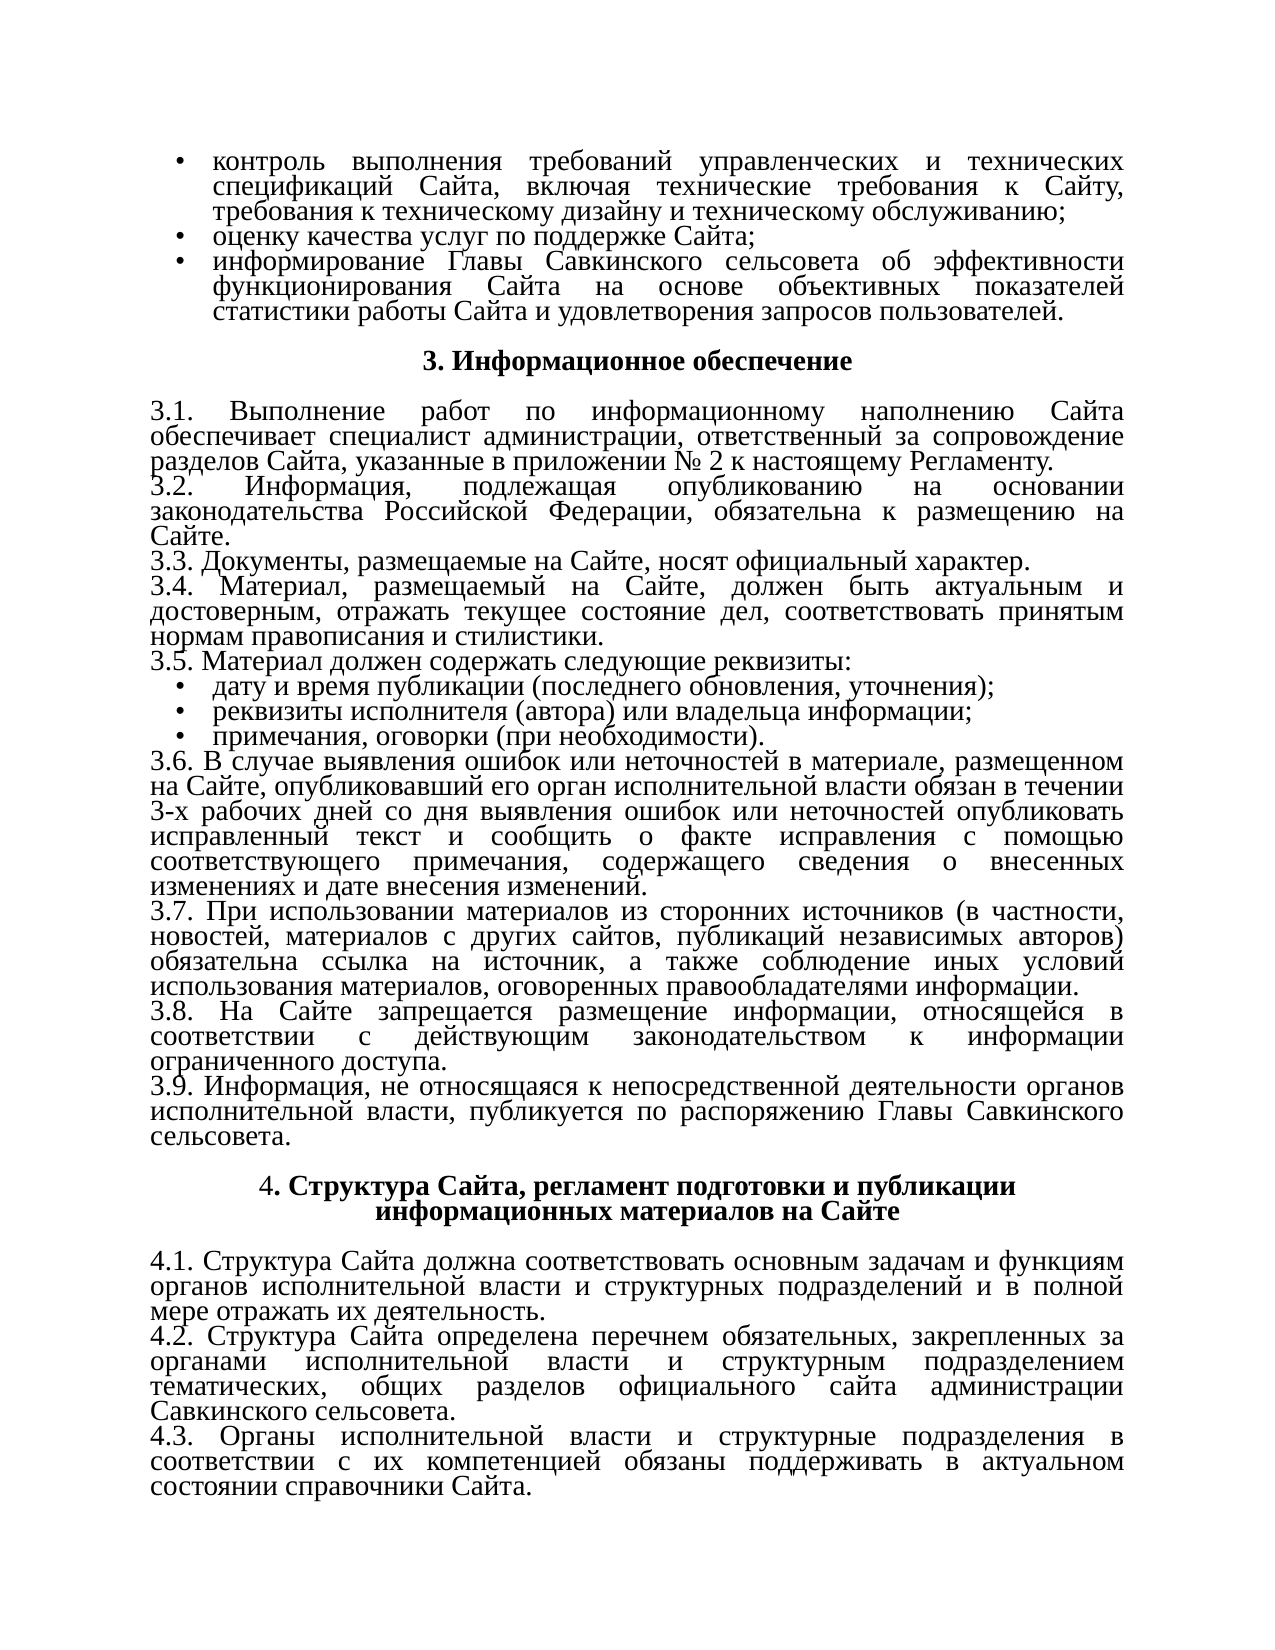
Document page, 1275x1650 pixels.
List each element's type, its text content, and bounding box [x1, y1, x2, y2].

text 3.1. Выполнение работ по информационному наполнению Сайта обеспечивает специалист администрации, ответственный за сопровождение разделов Сайта, указанные в приложении № 2 к настоящему Регламенту. [150, 400, 1125, 475]
text 4. Структура Сайта, регламент подготовки и публикации информационных материалов на Сайте [150, 1175, 1125, 1225]
text 4.3. Органы исполнительной власти и структурные подразделения в соответствии с их компетенцией обязаны поддерживать в актуальном состоянии справочники Сайта. [150, 1425, 1125, 1500]
list оценку качества услуг по поддержке Сайта; [175, 225, 1125, 250]
text 3.4. Материал, размещаемый на Сайте, должен быть актуальным и достоверным, отражать текущее состояние дел, соответствовать принятым нормам правописания и стилистики. [150, 575, 1125, 650]
text 3.3. Документы, размещаемые на Сайте, носят официальный характер. [150, 550, 758, 575]
text 4.2. Структура Сайта определена перечнем обязательных, закрепленных за органами исполнительной власти и структурным подразделением тематических, общих разделов официального сайта администрации Савкинского сельсовета. [150, 1325, 1125, 1425]
list примечания, оговорки (при необходимости). [175, 725, 503, 750]
text 3. Информационное обеспечение [150, 350, 499, 375]
text 3. Информационное обеспечение [503, 350, 1125, 375]
list контроль выполнения требований управленческих и технических спецификаций Сайта, включая технические требования к Сайту, требования к техническому дизайну и техническому обслуживанию; [175, 150, 1125, 225]
text 4.1. Структура Сайта должна соответствовать основным задачам и функциям органов исполнительной власти и структурных подразделений и в полной мере отражать их деятельность. [150, 1250, 1125, 1325]
list реквизиты исполнителя (автора) или владельца информации; [519, 700, 846, 725]
text 3.9. Информация, не относящаяся к непосредственной деятельности органов исполнительной власти, публикуется по распоряжению Главы Савкинского сельсовета. [150, 1075, 1125, 1150]
list реквизиты исполнителя (автора) или владельца информации; [849, 700, 1125, 725]
list дату и время публикации (последнего обновления, уточнения); [175, 675, 538, 700]
list реквизиты исполнителя (автора) или владельца информации; [175, 700, 522, 725]
text 3.5. Материал должен содержать следующие реквизиты: [150, 650, 1125, 675]
text 3.6. В случае выявления ошибок или неточностей в материале, размещенном на Сайте, опубликовавший его орган исполнительной власти обязан в течении 3-х рабочих дней со дня выявления ошибок или неточностей опубликовать исправленный текст и сообщить о факте исправления с помощью соответствующего примечания, содержащего сведения о внесенных изменениях и дате внесения изменений. [150, 750, 1125, 900]
text 3.7. При использовании материалов из сторонних источников (в частности, новостей, материалов с других сайтов, публикаций независимых авторов) обязательна ссылка на источник, а также соблюдение иных условий использования материалов, оговоренных правообладателями информации. [150, 900, 1125, 1000]
list дату и время публикации (последнего обновления, уточнения); [535, 675, 1125, 700]
list информирование Главы Савкинского сельсовета об эффективности функционирования Сайта на основе объективных показателей статистики работы Сайта и удовлетворения запросов пользователей. [175, 250, 1125, 325]
text 3.3. Документы, размещаемые на Сайте, носят официальный характер. [761, 550, 1125, 575]
text 3.2. Информация, подлежащая опубликованию на основании законодательства Российской Федерации, обязательна к размещению на Сайте. [150, 475, 1125, 550]
text 3.8. На Сайте запрещается размещение информации, относящейся в соответствии с действующим законодательством к информации ограниченного доступа. [150, 1000, 1125, 1075]
list примечания, оговорки (при необходимости). [500, 725, 1125, 750]
